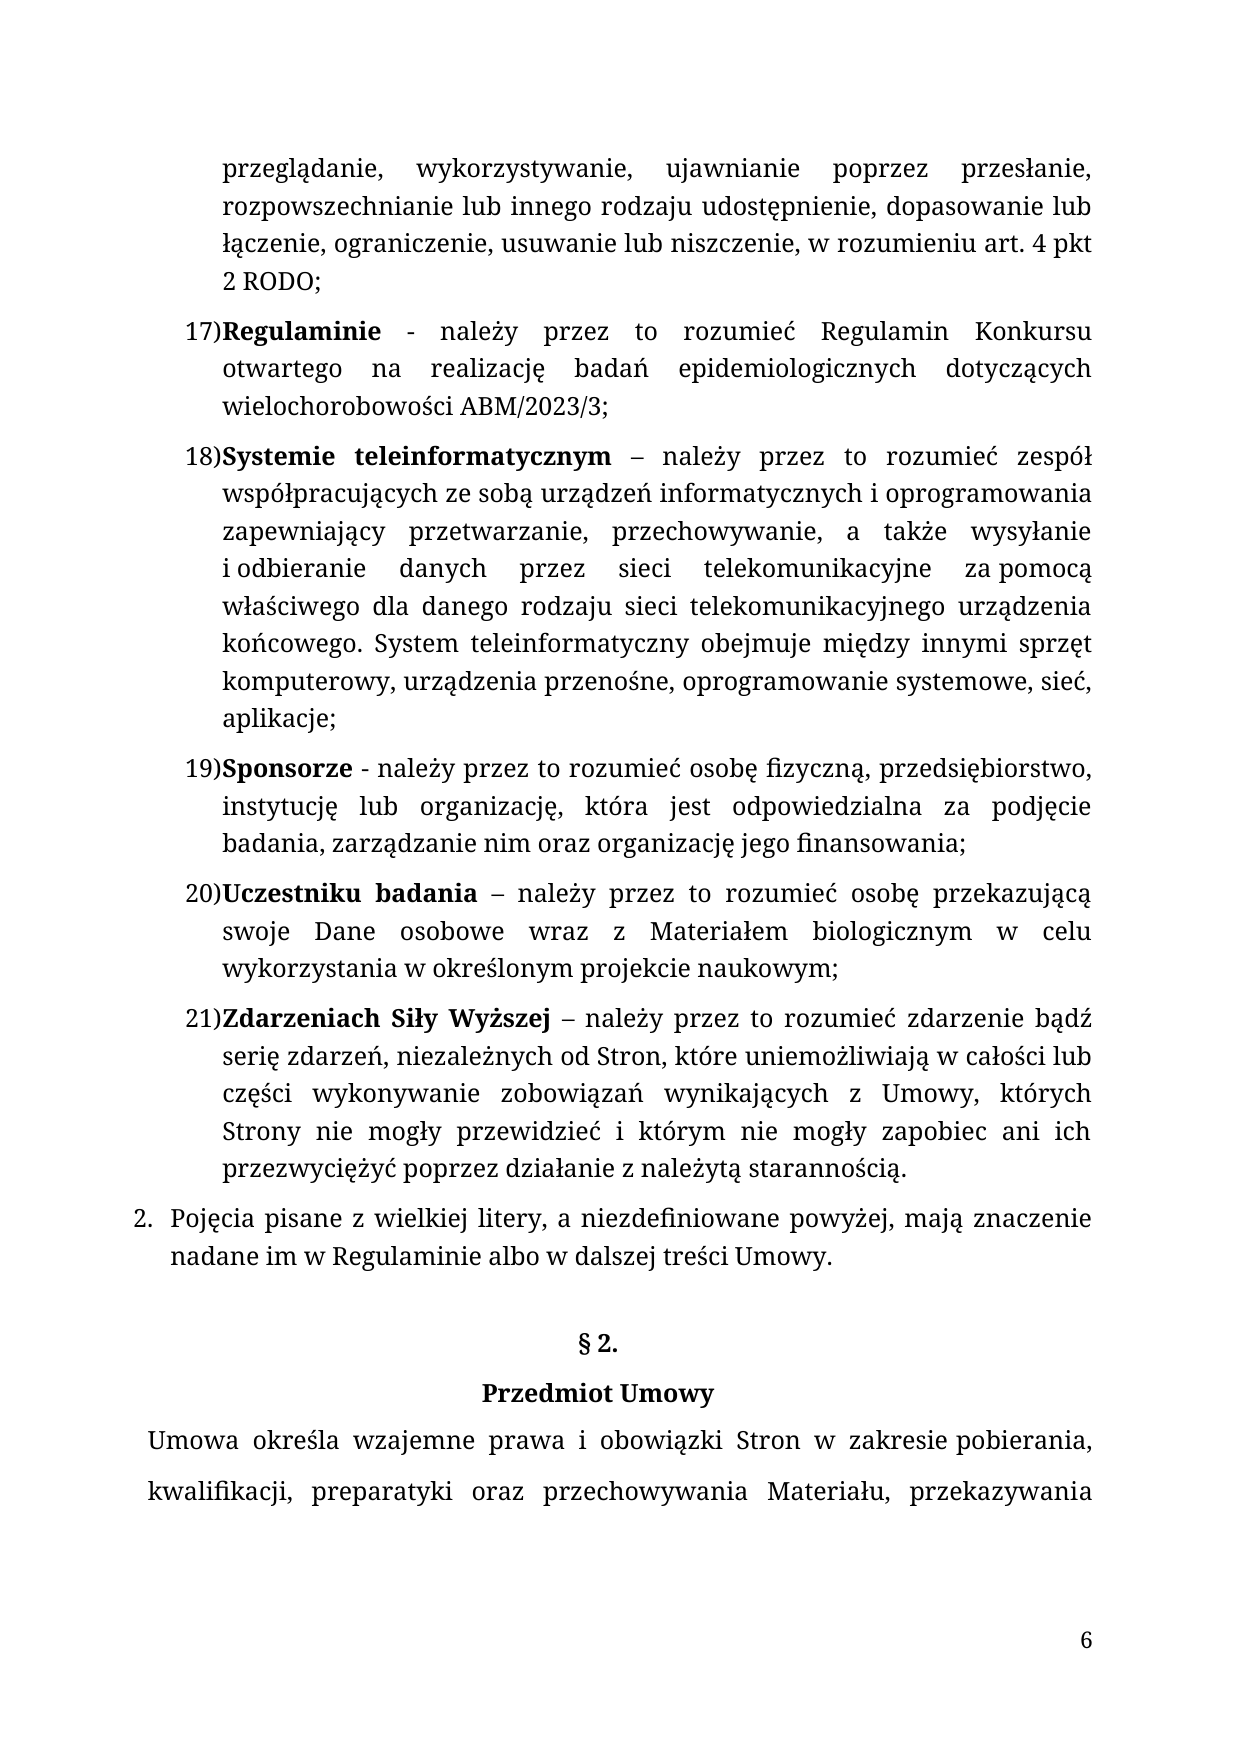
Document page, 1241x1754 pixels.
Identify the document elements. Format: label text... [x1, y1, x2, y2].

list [185, 148, 1092, 298]
text § 2. [103, 1323, 1092, 1360]
list Zdarzeniach Siły Wyższej – należy przez to rozumieć zdarzenie bądź serię zdarzeń, niezależnych od Stron, które uniemożliwiają w całości lub części wykonywanie zobowiązań wynikających z Umowy, których Strony nie mogły przewidzieć i którym nie mogły zapobiec ani ich przezwyciężyć poprzez działanie z należytą starannością. [185, 998, 1092, 1185]
list Sponsorze - należy przez to rozumieć osobę fizyczną, przedsiębiorstwo, instytucję lub organizację, która jest odpowiedzialna za podjęcie badania, zarządzanie nim oraz organizację jego finansowania; [185, 748, 1092, 860]
list Pojęcia pisane z wielkiej litery, a niezdefiniowane powyżej, mają znaczenie nadane im w Regulaminie albo w dalszej treści Umowy. [133, 1198, 1092, 1273]
list Regulaminie - należy przez to rozumieć Regulamin Konkursu otwartego na realizację badań epidemiologicznych dotyczących wielochorobowości ABM/2023/3; [185, 310, 1092, 423]
text Przedmiot Umowy [103, 1373, 1092, 1410]
list Uczestniku badania – należy przez to rozumieć osobę przekazującą swoje Dane osobowe wraz z Materiałem biologicznym w celu wykorzystania w określonym projekcie naukowym; [185, 873, 1092, 985]
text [148, 1423, 1092, 1508]
list Systemie teleinformatycznym – należy przez to rozumieć zespół współpracujących ze sobą urządzeń informatycznych i oprogramowania zapewniający przetwarzanie, przechowywanie, a także wysyłanie i odbieranie danych przez sieci telekomunikacyjne za pomocą właściwego dla danego rodzaju sieci telekomunikacyjnego urządzenia końcowego. System teleinformatyczny obejmuje między innymi sprzęt komputerowy, urządzenia przenośne, oprogramowanie systemowe, sieć, aplikacje; [185, 435, 1092, 735]
